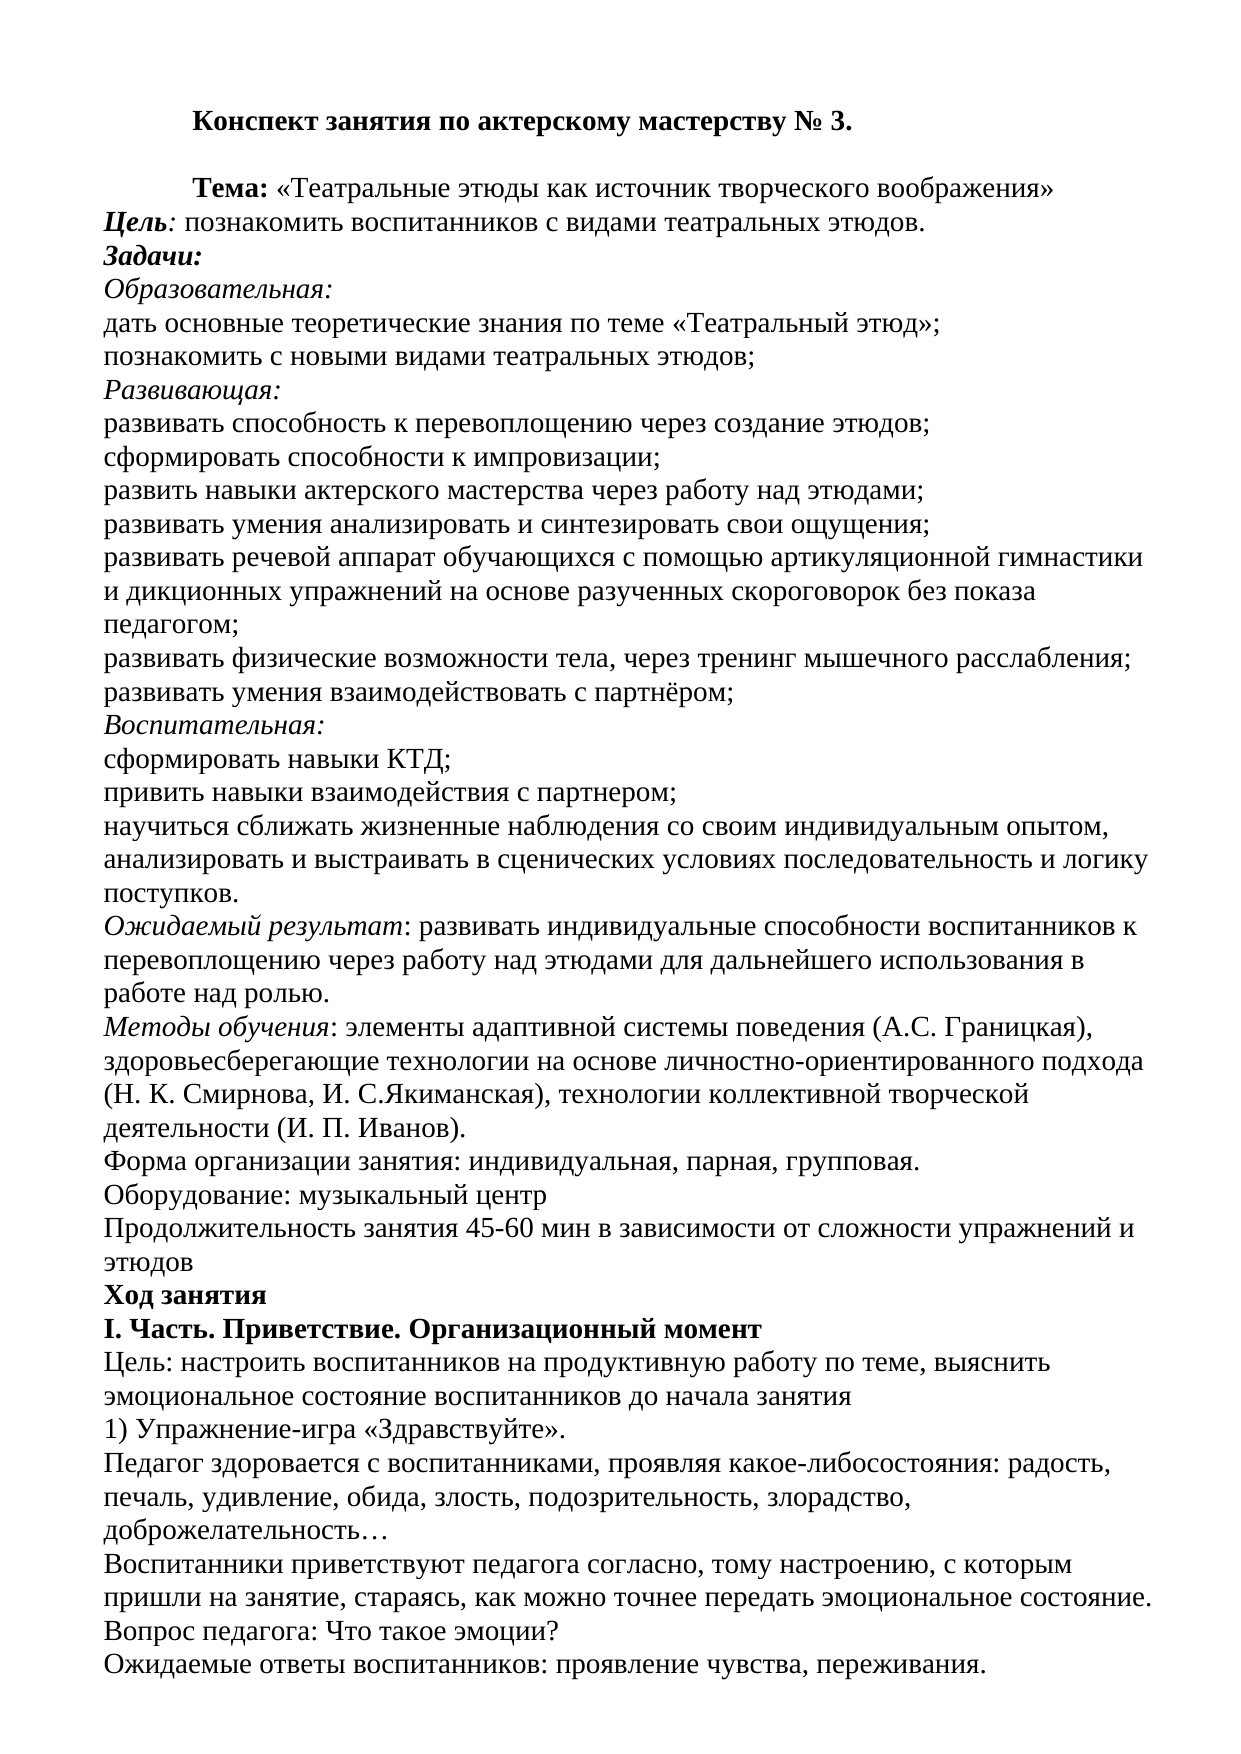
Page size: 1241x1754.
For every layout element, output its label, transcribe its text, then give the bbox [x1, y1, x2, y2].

text Конспект занятия по актерскому мастерству № 3. [103, 103, 1166, 137]
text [103, 171, 1166, 1680]
